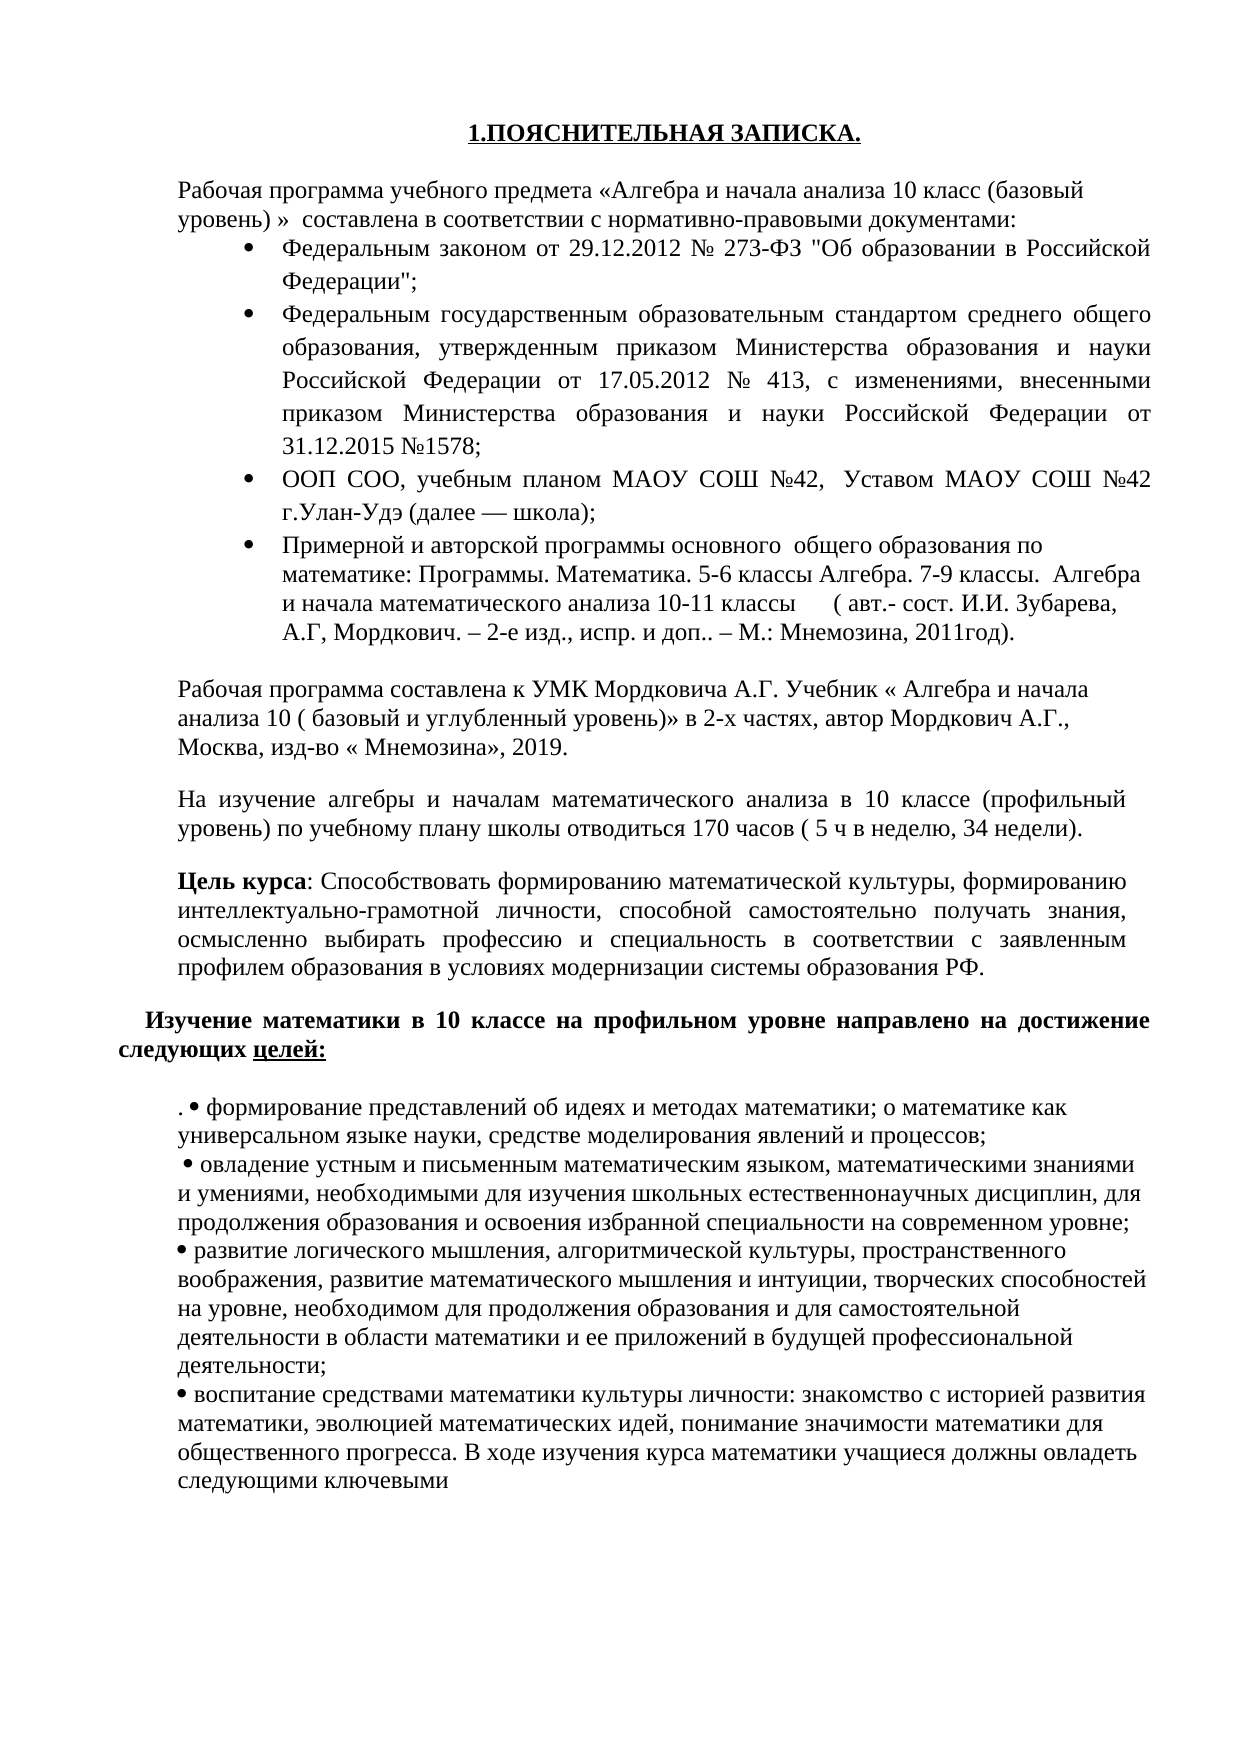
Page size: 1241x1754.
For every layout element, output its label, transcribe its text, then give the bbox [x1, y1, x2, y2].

list Федеральным законом от 29.12.2012 № 273-ФЗ "Об образовании в Российской Федерации"; [244, 233, 1152, 295]
list ООП СОО, учебным планом МАОУ СОШ №42, Уставом МАОУ СОШ №42 г.Улан-Удэ (далее — школа); [244, 464, 1152, 526]
text Рабочая программа учебного предмета «Алгебра и начала анализа 10 класс (базовый уровень) » составлена в соответствии с нормативно-правовыми документами: [177, 176, 1152, 233]
text 1.ПОЯСНИТЕЛЬНАЯ ЗАПИСКА. [177, 118, 1152, 147]
list Примерной и авторской программы основного общего образования по математике: Программы. Математика. 5-6 классы Алгебра. 7-9 классы. Алгебра и начала математического анализа 10-11 классы ( авт.- сост. И.И. Зубарева, А.Г, Мордкович. – 2-е изд., испр. и доп.. – М.: Мнемозина, 2011год). [244, 530, 1152, 645]
text развитие логического мышления, алгоритмической культуры, пространственного воображения, развитие математического мышления и интуиции, творческих способностей на уровне, необходимом для продолжения образования и для самостоятельной деятельности в области математики и ее приложений в будущей профессиональной деятельности; [177, 1235, 1152, 1379]
text На изучение алгебры и началам математического анализа в 10 классе (профильный уровень) по учебному плану школы отводиться 170 часов ( 5 ч в неделю, 34 недели). [177, 784, 1127, 842]
list Федеральным государственным образовательным стандартом среднего общего образования, утвержденным приказом Министерства образования и науки Российской Федерации от 17.05.2012 № 413, с изменениями, внесенными приказом Министерства образования и науки Российской Федерации от 31.12.2015 №1578; [244, 299, 1152, 460]
text Рабочая программа составлена к УМК Мордковича А.Г. Учебник « Алгебра и начала анализа 10 ( базовый и углубленный уровень)» в 2-х частях, автор Мордкович А.Г., Москва, изд-во « Мнемозина», 2019. [177, 674, 1152, 760]
text Цель курса: Способствовать формированию математической культуры, формированию интеллектуально-грамотной личности, способной самостоятельно получать знания, осмысленно выбирать профессию и специальность в соответствии с заявленным профилем образования в условиях модернизации системы образования РФ. [177, 866, 1127, 981]
text . формирование представлений об идеях и методах математики; о математике как универсальном языке науки, средстве моделирования явлений и процессов; [177, 1092, 1152, 1149]
text воспитание средствами математики культуры личности: знакомство с историей развития математики, эволюцией математических идей, понимание значимости математики для общественного прогресса. В ходе изучения курса математики учащиеся должны овладеть следующими ключевыми [177, 1379, 1152, 1494]
text Изучение математики в 10 классе на профильном уровне направлено на достижение следующих целей: [59, 1005, 1152, 1063]
text овладение устным и письменным математическим языком, математическими знаниями и умениями, необходимыми для изучения школьных естественнонаучных дисциплин, для продолжения образования и освоения избранной специальности на современном уровне; [177, 1149, 1152, 1235]
